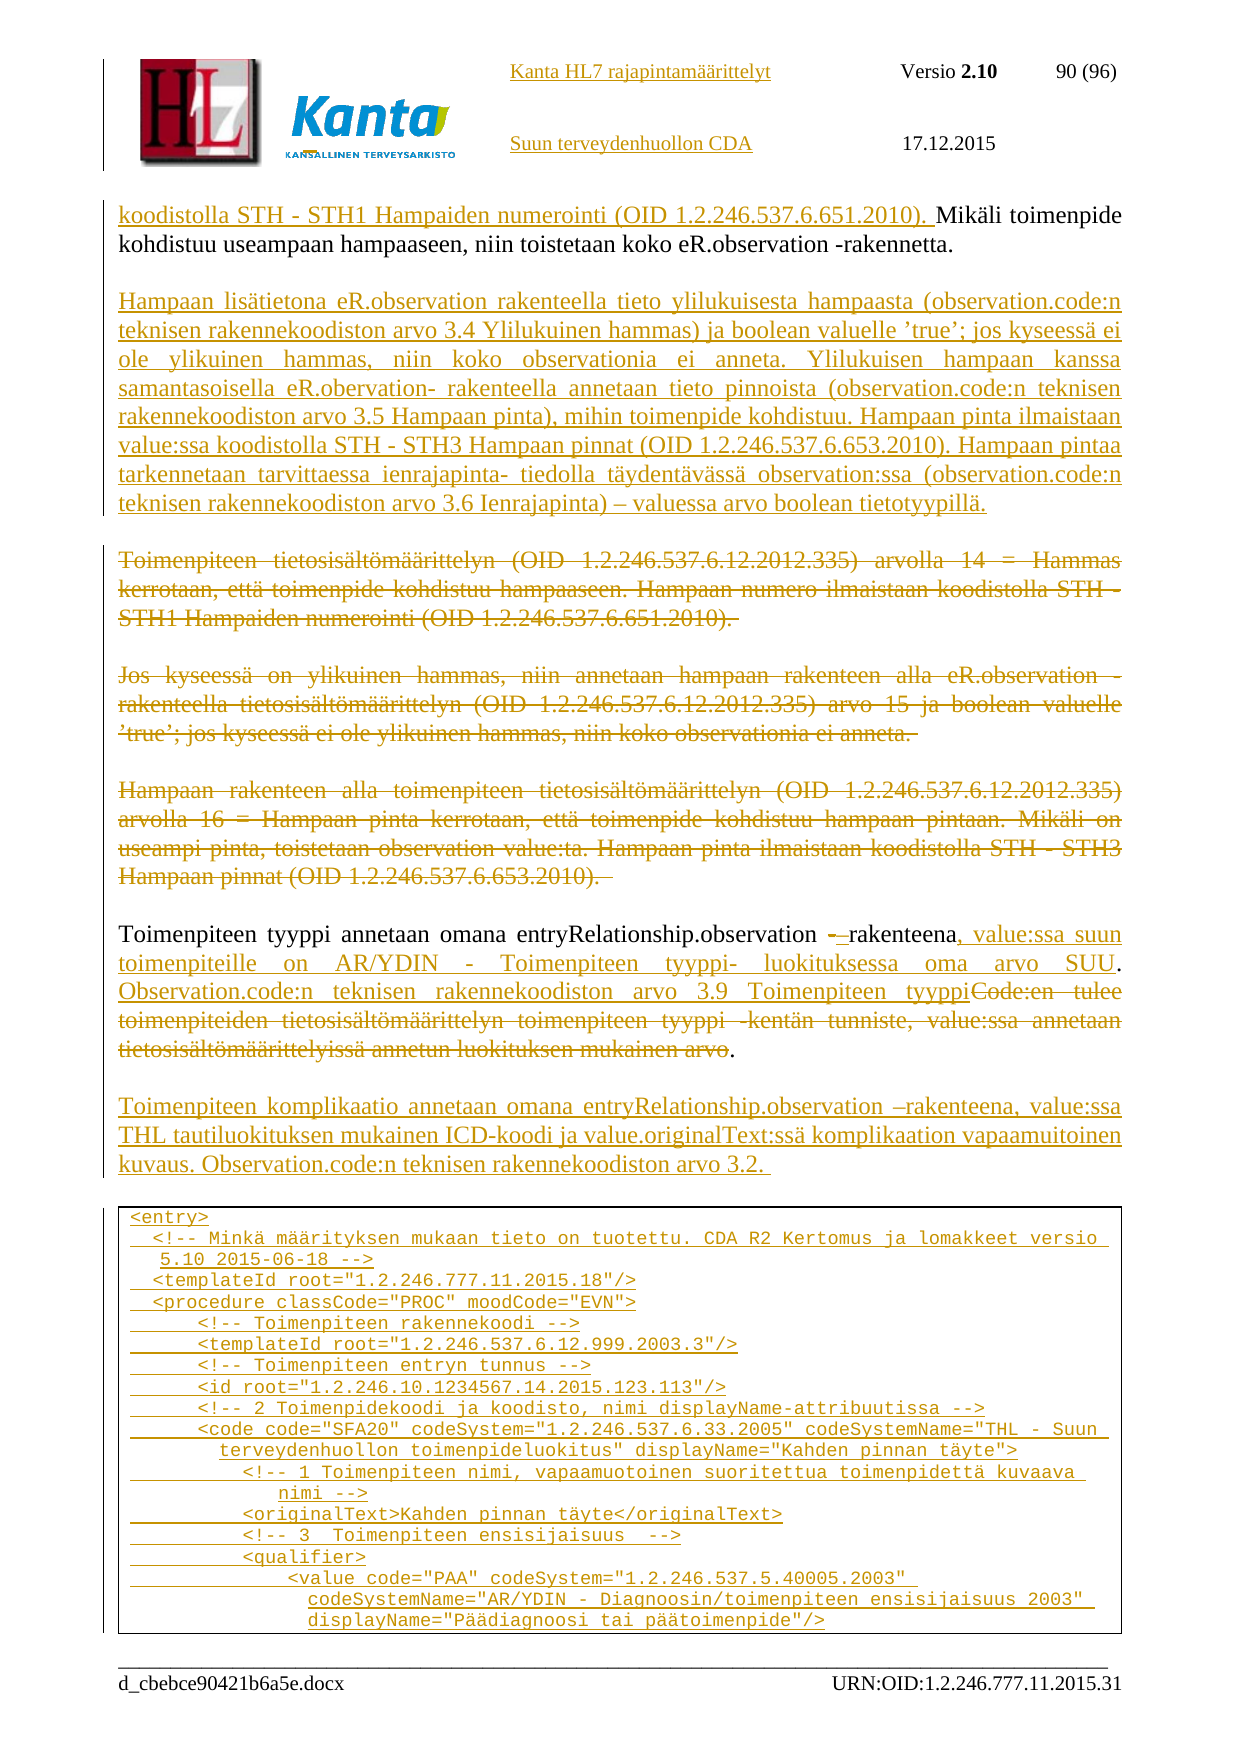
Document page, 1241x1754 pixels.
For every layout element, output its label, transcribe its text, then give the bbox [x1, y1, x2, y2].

picture [285, 96, 455, 158]
picture [306, 96, 318, 110]
text Toimenpiteen tyyppi annetaan omana entryRelationship.observation rakenteena. . [118, 1022, 1122, 1063]
table_header [119, 1208, 1121, 1632]
text Toimenpiteen tyyppi annetaan omana entryRelationship.observation rakenteena. . [118, 919, 1122, 1021]
picture [140, 59, 263, 167]
